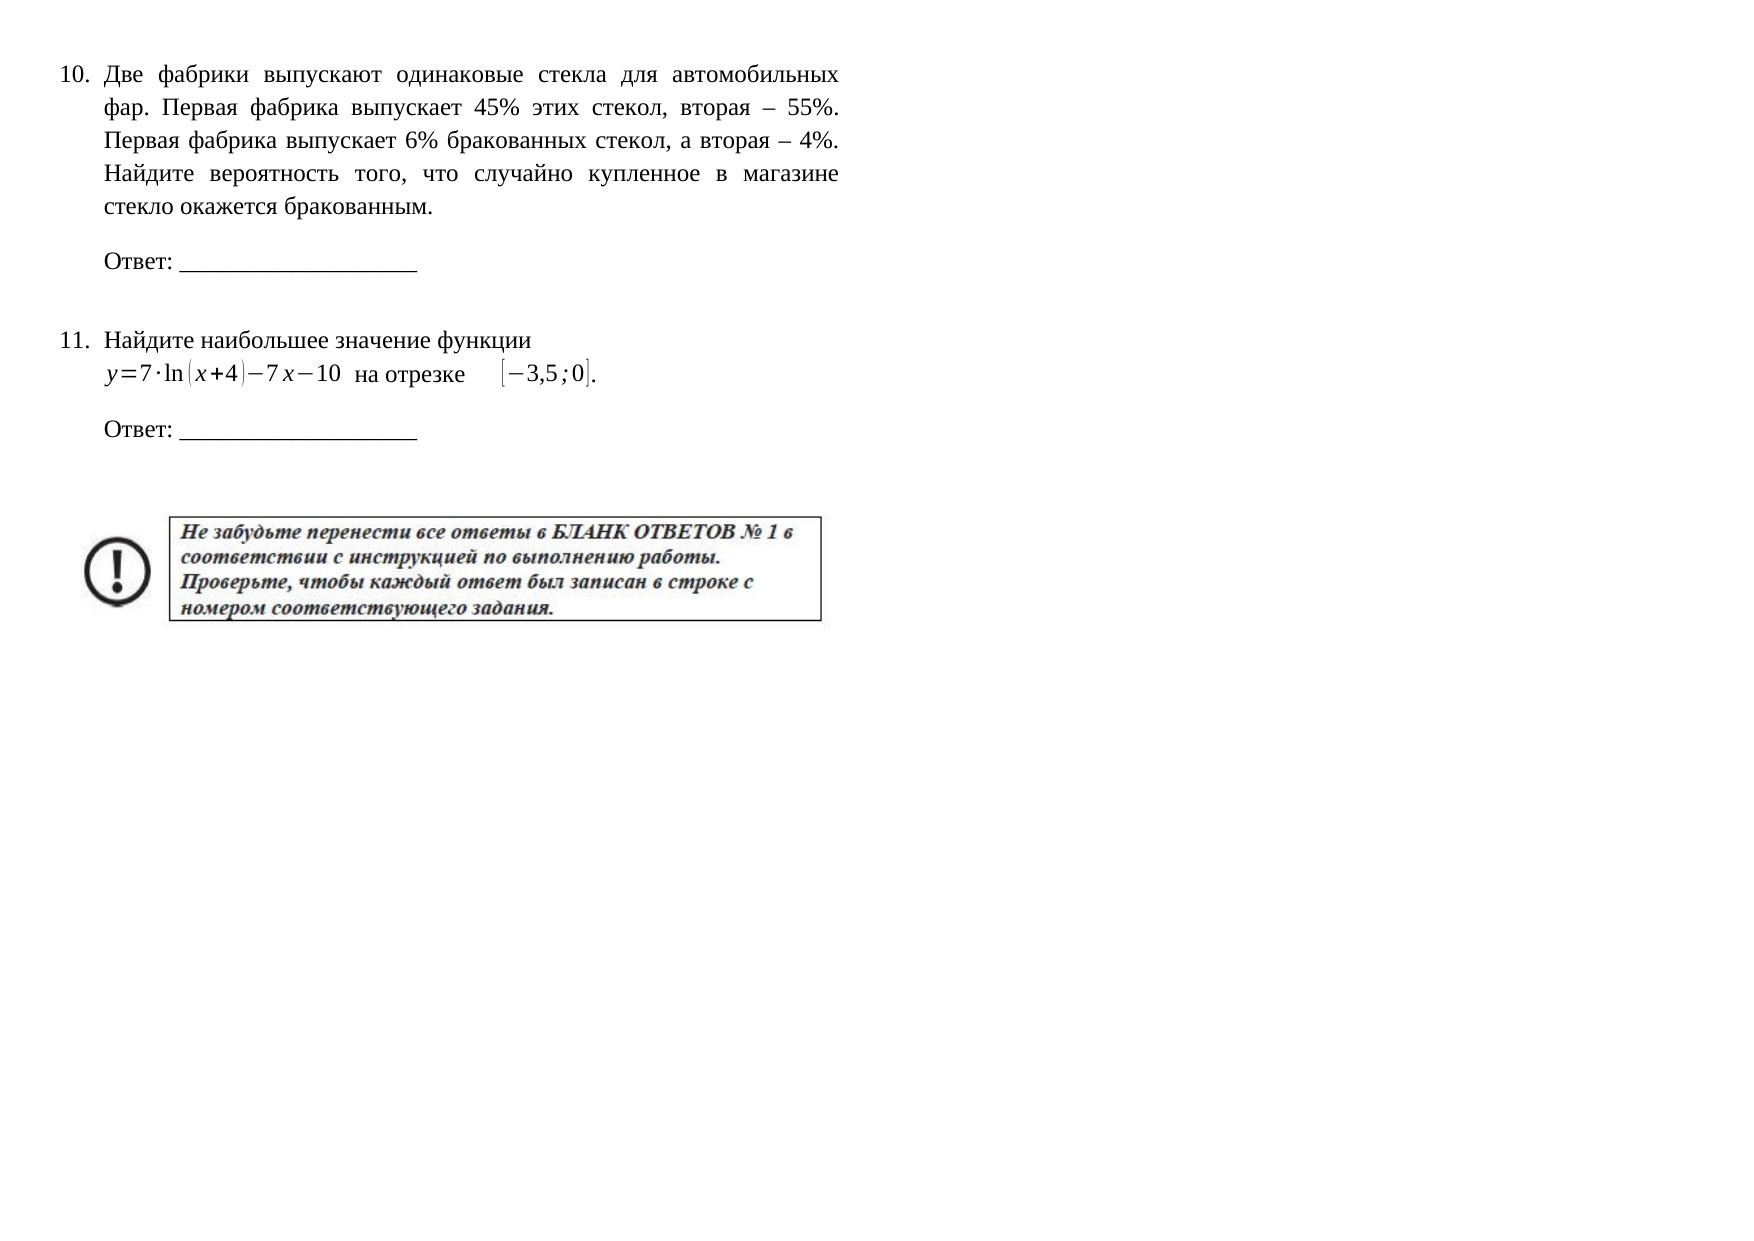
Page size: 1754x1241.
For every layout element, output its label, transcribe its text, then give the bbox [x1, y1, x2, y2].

text 11. Найдите наибольшее значение функции [59, 325, 840, 353]
picture [59, 493, 830, 637]
text Ответ: ___________________ [59, 414, 840, 443]
text Ответ: ___________________ [59, 246, 840, 275]
text на отрезке . [59, 358, 840, 388]
text 10. Две фабрики выпускают одинаковые стекла для автомобильных фар. Первая фабрика выпускает 45% этих стекол, вторая – 55%. Первая фабрика выпускает 6% бракованных стекол, а вторая – 4%. Найдите вероятность того, что случайно купленное в магазине стекло окажется бракованным. [59, 59, 840, 220]
